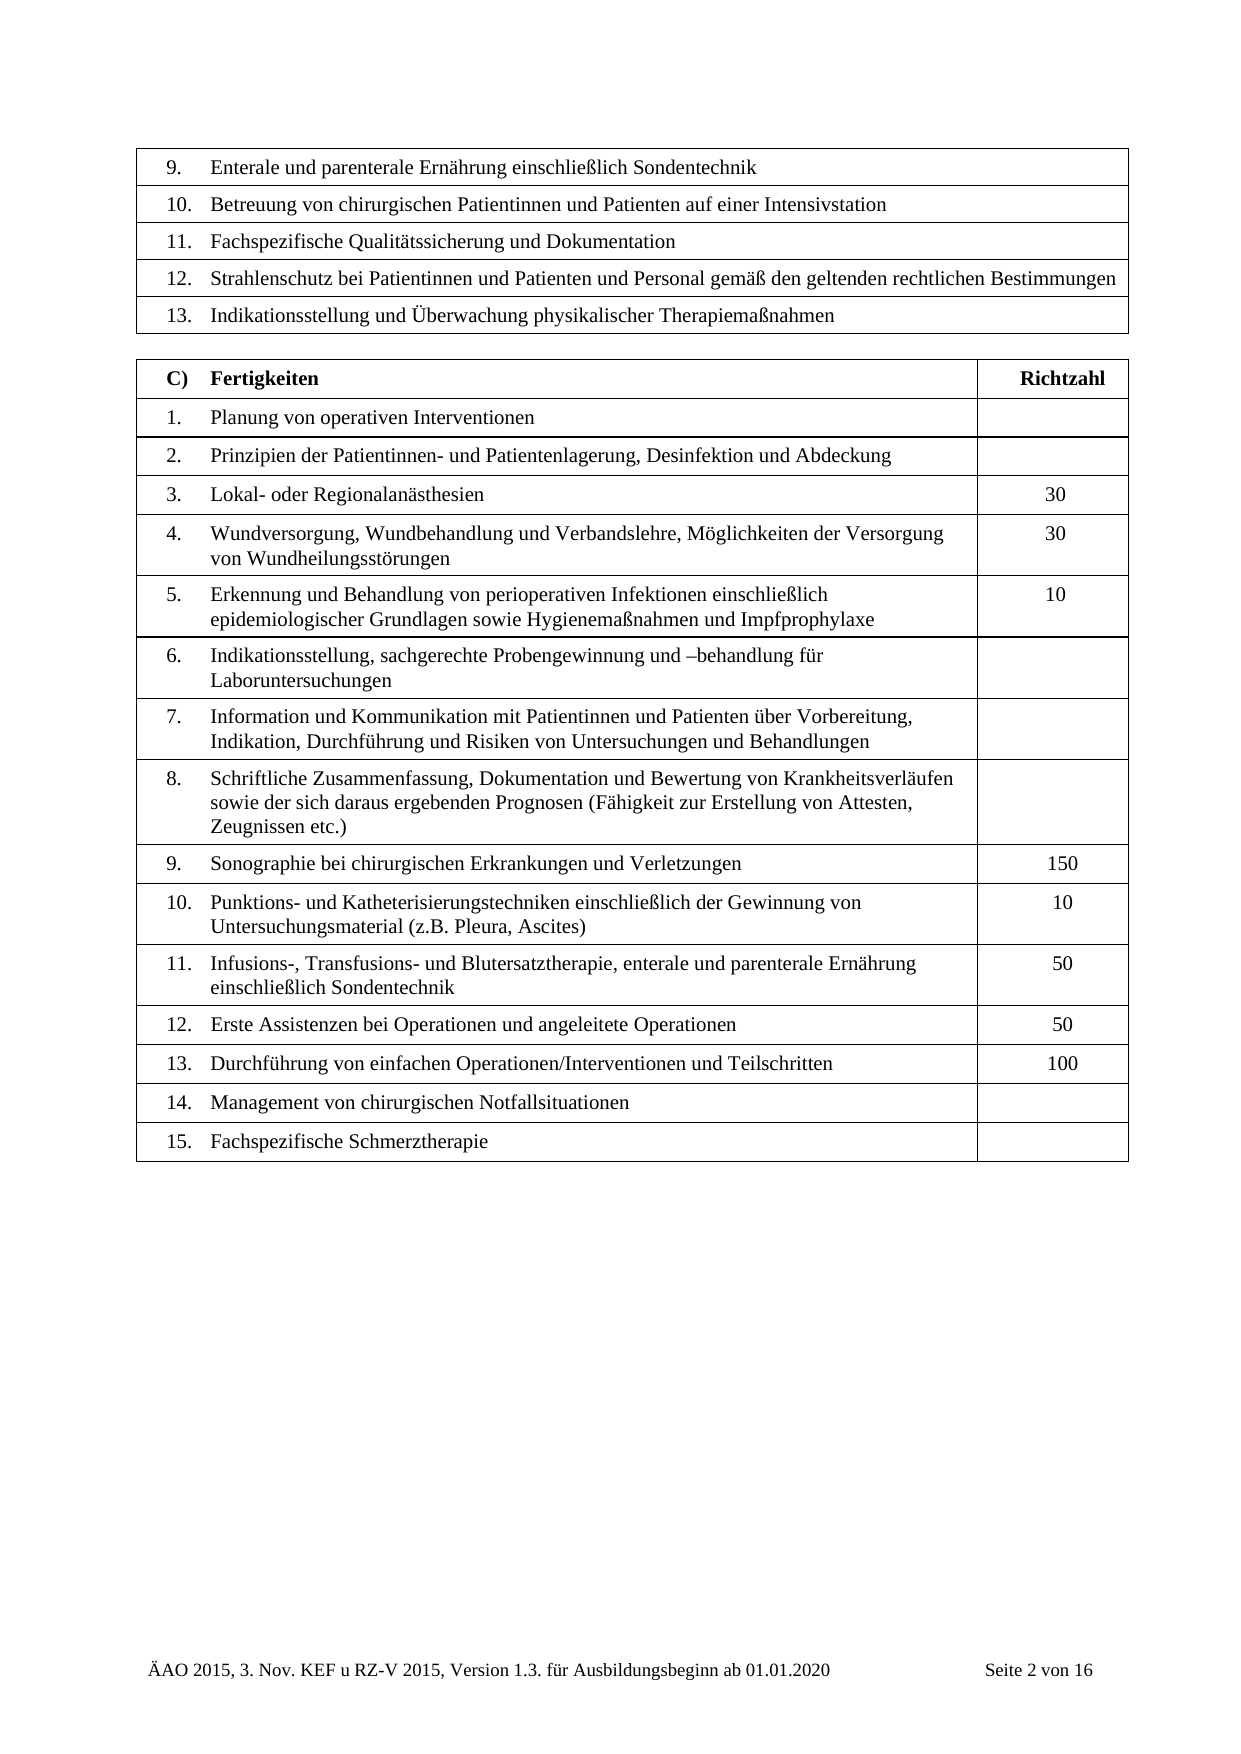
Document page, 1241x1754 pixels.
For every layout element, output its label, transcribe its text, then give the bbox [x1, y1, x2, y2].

table_cell 150 [978, 845, 1128, 883]
table_cell 30 [978, 515, 1128, 575]
table_header C) Fertigkeiten [137, 360, 977, 398]
table_cell Wundversorgung, Wundbehandlung und Verbandslehre, Möglichkeiten der Versorgung von Wundheilungsstörungen [137, 515, 977, 575]
table_cell [978, 1084, 1128, 1122]
table_cell Lokal- oder Regionalanästhesien [137, 476, 977, 514]
table_cell Indikationsstellung, sachgerechte Probengewinnung und –behandlung für Laboruntersuchungen [137, 638, 977, 697]
table_cell Information und Kommunikation mit Patientinnen und Patienten über Vorbereitung, Indikation, Durchführung und Risiken von Untersuchungen und Behandlungen [137, 699, 977, 758]
table_cell 10 [978, 576, 1128, 636]
table_cell Management von chirurgischen Notfallsituationen [137, 1084, 977, 1122]
table_cell Erste Assistenzen bei Operationen und angeleitete Operationen [137, 1006, 977, 1044]
table_cell 100 [978, 1045, 1128, 1083]
table_cell Infusions-, Transfusions- und Blutersatztherapie, enterale und parenterale Ernährung einschließlich Sondentechnik [137, 945, 977, 1005]
table_cell [978, 760, 1128, 844]
table_cell [978, 399, 1128, 436]
table_cell Indikationsstellung und Überwachung physikalischer Therapiemaßnahmen [137, 297, 1128, 332]
table_cell 50 [978, 1006, 1128, 1044]
table_cell Enterale und parenterale Ernährung einschließlich Sondentechnik [137, 149, 1128, 184]
table_cell Betreuung von chirurgischen Patientinnen und Patienten auf einer Intensivstation [137, 186, 1128, 222]
table_cell Planung von operativen Interventionen [137, 399, 977, 436]
table_cell [978, 438, 1128, 475]
table_cell [978, 1123, 1128, 1161]
table_cell Schriftliche Zusammenfassung, Dokumentation und Bewertung von Krankheitsverläufen sowie der sich daraus ergebenden Prognosen (Fähigkeit zur Erstellung von Attesten, Zeugnissen etc.) [137, 760, 977, 844]
table_cell Fachspezifische Schmerztherapie [137, 1123, 977, 1161]
table_cell [978, 699, 1128, 758]
table_cell 50 [978, 945, 1128, 1005]
table_cell 10 [978, 884, 1128, 944]
table_cell Erkennung und Behandlung von perioperativen Infektionen einschließlich epidemiologischer Grundlagen sowie Hygienemaßnahmen und Impfprophylaxe [137, 576, 977, 636]
table_cell Fachspezifische Qualitätssicherung und Dokumentation [137, 223, 1128, 258]
table_cell Durchführung von einfachen Operationen/Interventionen und Teilschritten [137, 1045, 977, 1083]
table_cell 30 [978, 476, 1128, 514]
table_cell Sonographie bei chirurgischen Erkrankungen und Verletzungen [137, 845, 977, 883]
table_cell [978, 638, 1128, 697]
table_cell Strahlenschutz bei Patientinnen und Patienten und Personal gemäß den geltenden rechtlichen Bestimmungen [137, 260, 1128, 296]
table_header Richtzahl [978, 360, 1128, 398]
table_cell Punktions- und Katheterisierungstechniken einschließlich der Gewinnung von Untersuchungsmaterial (z.B. Pleura, Ascites) [137, 884, 977, 944]
table_cell Prinzipien der Patientinnen- und Patientenlagerung, Desinfektion und Abdeckung [137, 438, 977, 475]
